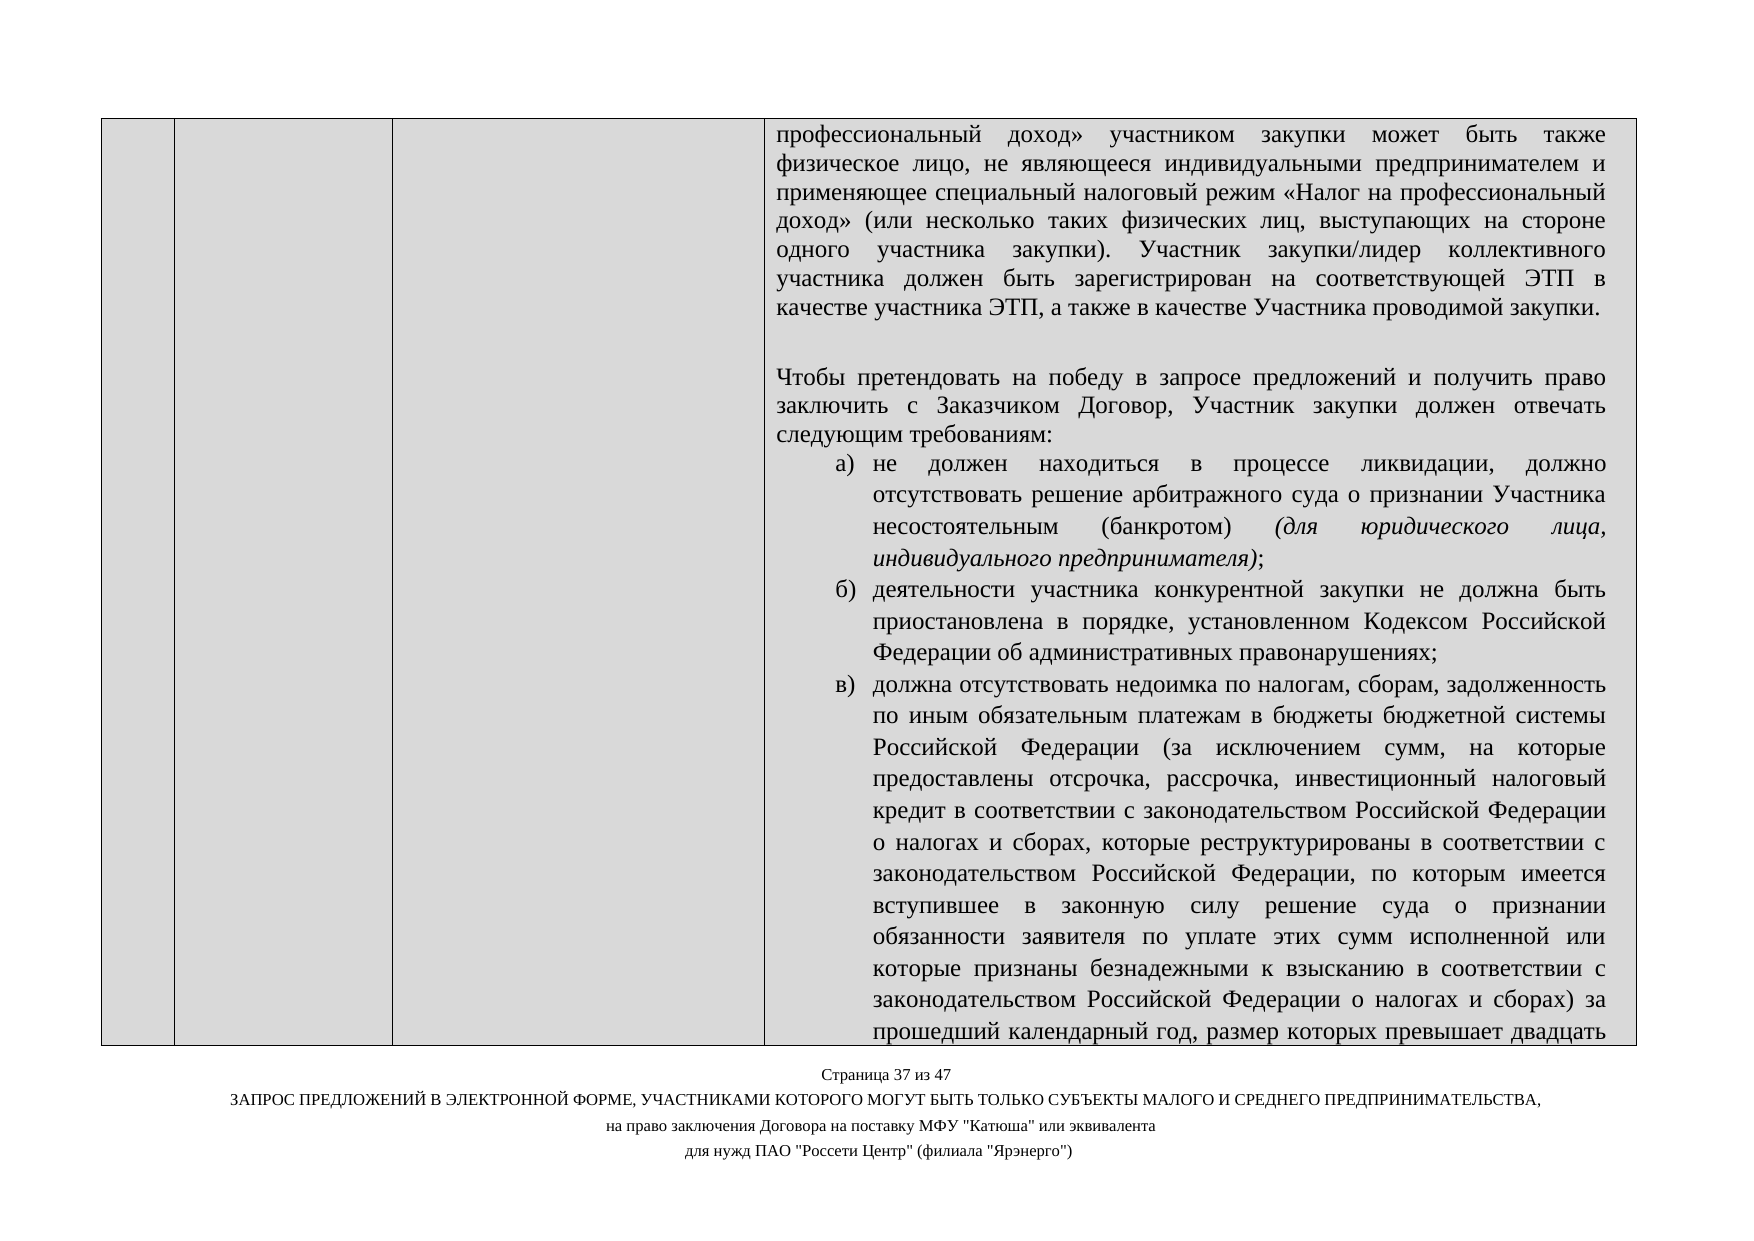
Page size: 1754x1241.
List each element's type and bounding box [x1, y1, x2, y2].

table_cell [102, 119, 174, 1045]
table_cell [175, 119, 392, 1045]
table_cell [393, 119, 764, 1045]
table_cell [765, 119, 1636, 1045]
